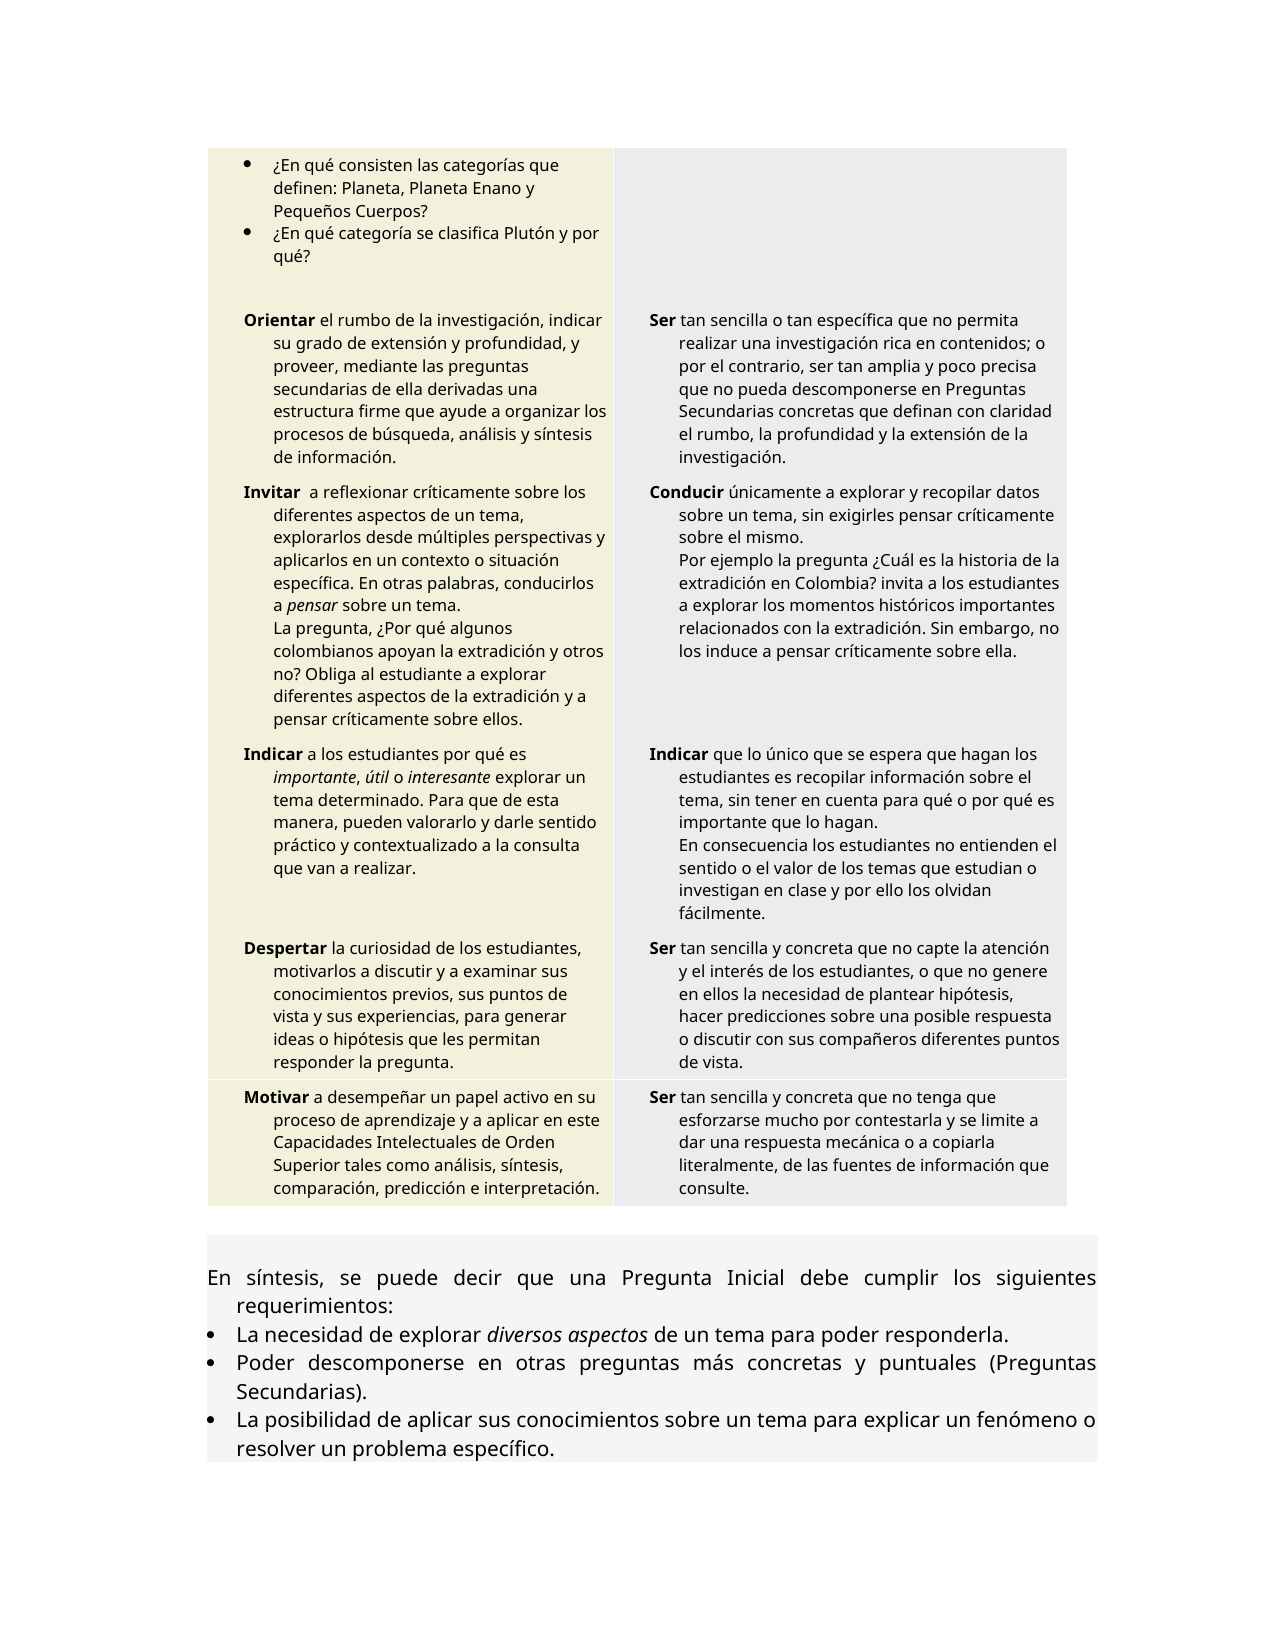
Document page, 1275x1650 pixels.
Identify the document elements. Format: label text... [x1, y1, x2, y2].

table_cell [614, 148, 1067, 303]
text En síntesis, se puede decir que una Pregunta Inicial debe cumplir los siguientes requerimientos: [207, 1263, 1098, 1320]
table_cell Conducir únicamente a explorar y recopilar datos sobre un tema, sin exigirles pensar críticamente sobre el mismo. Por ejemplo la pregunta ¿Cuál es la historia de la extradición en Colombia? invita a los estudiantes a explorar los momentos históricos importantes relacionados con la extradición. Sin embargo, no los induce a pensar críticamente sobre ella. [614, 474, 1067, 737]
table_cell Invitar a reflexionar críticamente sobre los diferentes aspectos de un tema, explorarlos desde múltiples perspectivas y aplicarlos en un contexto o situación específica. En otras palabras, conducirlos a pensar sobre un tema. La pregunta, ¿Por qué algunos colombianos apoyan la extradición y otros no? Obliga al estudiante a explorar diferentes aspectos de la extradición y a pensar críticamente sobre ellos. [208, 474, 613, 737]
table_cell Orientar el rumbo de la investigación, indicar su grado de extensión y profundidad, y proveer, mediante las preguntas secundarias de ella derivadas una estructura firme que ayude a organizar los procesos de búsqueda, análisis y síntesis de información. [208, 303, 613, 474]
table_cell Indicar a los estudiantes por qué es importante, útil o interesante explorar un tema determinado. Para que de esta manera, pueden valorarlo y darle sentido práctico y contextualizado a la consulta que van a realizar. [208, 737, 613, 931]
list Poder descomponerse en otras preguntas más concretas y puntuales (Preguntas Secundarias). [207, 1348, 1098, 1405]
table_cell Indicar que lo único que se espera que hagan los estudiantes es recopilar información sobre el tema, sin tener en cuenta para qué o por qué es importante que lo hagan. En consecuencia los estudiantes no entienden el sentido o el valor de los temas que estudian o investigan en clase y por ello los olvidan fácilmente. [614, 737, 1067, 931]
table_cell Despertar la curiosidad de los estudiantes, motivarlos a discutir y a examinar sus conocimientos previos, sus puntos de vista y sus experiencias, para generar ideas o hipótesis que les permitan responder la pregunta. [208, 931, 613, 1079]
table_cell Ser tan sencilla y concreta que no tenga que esforzarse mucho por contestarla y se limite a dar una respuesta mecánica o a copiarla literalmente, de las fuentes de información que consulte. [614, 1080, 1067, 1206]
table_cell Motivar a desempeñar un papel activo en su proceso de aprendizaje y a aplicar en este Capacidades Intelectuales de Orden Superior tales como análisis, síntesis, comparación, predicción e interpretación. [208, 1080, 613, 1206]
table_cell Ser tan sencilla y concreta que no capte la atención y el interés de los estudiantes, o que no genere en ellos la necesidad de plantear hipótesis, hacer predicciones sobre una posible respuesta o discutir con sus compañeros diferentes puntos de vista. [614, 931, 1067, 1079]
list La necesidad de explorar diversos aspectos de un tema para poder responderla. [207, 1320, 1098, 1348]
table_cell Ser tan sencilla o tan específica que no permita realizar una investigación rica en contenidos; o por el contrario, ser tan amplia y poco precisa que no pueda descomponerse en Preguntas Secundarias concretas que definan con claridad el rumbo, la profundidad y la extensión de la investigación. [614, 303, 1067, 474]
list La posibilidad de aplicar sus conocimientos sobre un tema para explicar un fenómeno o resolver un problema específico. [207, 1405, 1098, 1462]
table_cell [208, 148, 613, 303]
